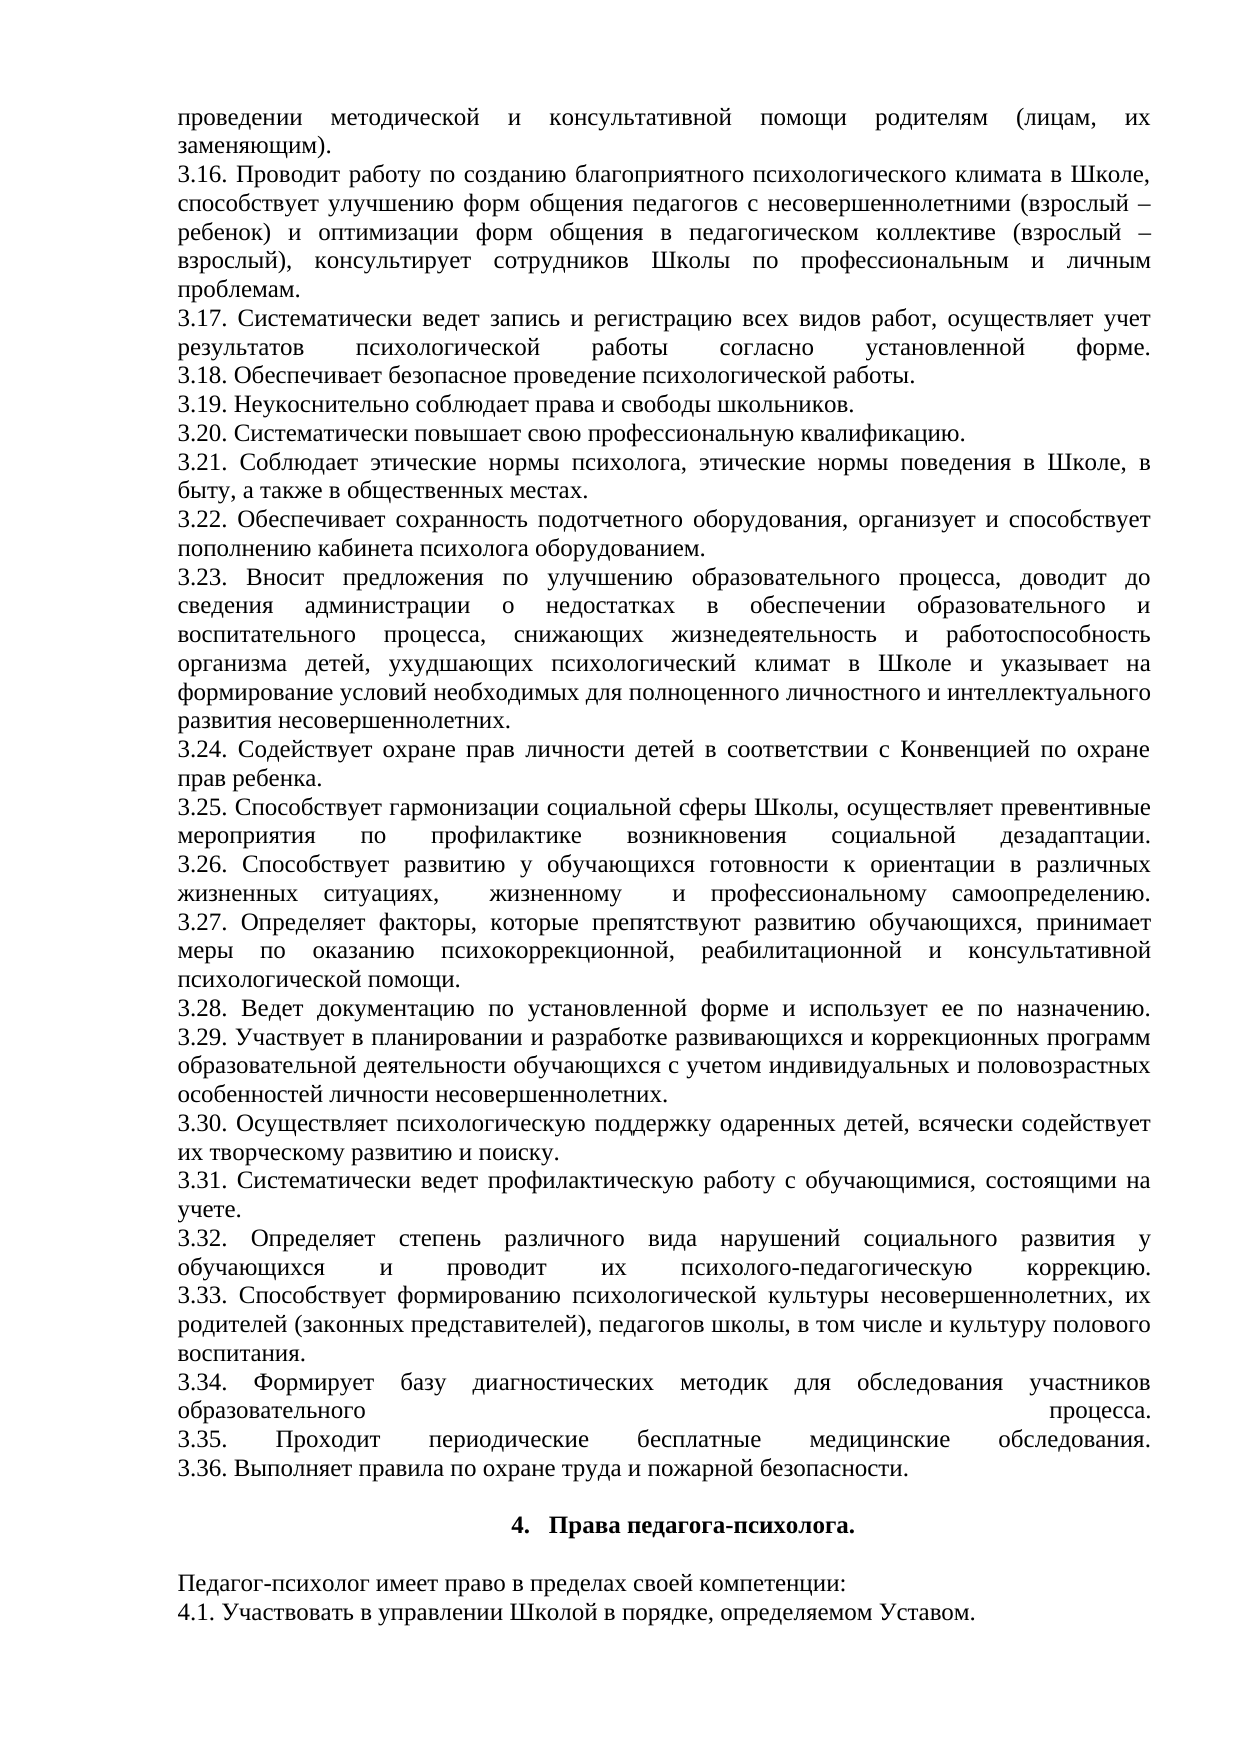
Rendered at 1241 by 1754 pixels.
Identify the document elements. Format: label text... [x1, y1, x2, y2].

text 4.1. Участвовать в управлении Школой в порядке, определяемом Уставом. [177, 1597, 1152, 1626]
text 3.19. Неукоснительно соблюдает права и свободы школьников. [177, 389, 1152, 418]
text 3.22. Обеспечивает сохранность подотчетного оборудования, организует и способствует пополнению кабинета психолога оборудованием. [177, 504, 1152, 562]
text 3.24. Содействует охране прав личности детей в соответствии с Конвенцией по охране прав ребенка. [177, 734, 1152, 792]
text 3.21. Соблюдает этические нормы психолога, этические нормы поведения в Школе, в быту, а также в общественных местах. [177, 447, 1152, 504]
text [177, 102, 1152, 389]
text 3.28. Ведет документацию по установленной форме и использует ее по назначению. 3.29. Участвует в планировании и разработке развивающихся и коррекционных программ образовательной деятельности обучающихся с учетом индивидуальных и половозрастных особенностей личности несовершеннолетних. [177, 993, 1152, 1108]
text Педагог-психолог имеет право в пределах своей компетенции: [177, 1568, 1152, 1597]
text 3.31. Систематически ведет профилактическую работу с обучающимися, состоящими на учете. 3.32. Определяет степень различного вида нарушений социального развития у обучающихся и проводит их психолого-педагогическую коррекцию. 3.33. Способствует формированию психологической культуры несовершеннолетних, их родителей (законных представителей), педагогов школы, в том числе и культуру полового воспитания. 3.34. Формирует базу диагностических методик для обследования участников образовательного процесса. 3.35. Проходит периодические бесплатные медицинские обследования. 3.36. Выполняет правила по охране труда и пожарной безопасности. [177, 1166, 1152, 1482]
text 3.25. Способствует гармонизации социальной сферы Школы, осуществляет превентивные мероприятия по профилактике возникновения социальной дезадаптации. 3.26. Способствует развитию у обучающихся готовности к ориентации в различных жизненных ситуациях, жизненному и профессиональному самоопределению. 3.27. Определяет факторы, которые препятствуют развитию обучающихся, принимает меры по оказанию психокоррекционной, реабилитационной и консультативной психологической помощи. [177, 792, 1152, 993]
text 3.30. Осуществляет психологическую поддержку одаренных детей, всячески содействует их творческому развитию и поиску. [177, 1108, 1152, 1166]
list Права педагога-психолога. [215, 1511, 1152, 1539]
text 3.23. Вносит предложения по улучшению образовательного процесса, доводит до сведения администрации о недостатках в обеспечении образовательного и воспитательного процесса, снижающих жизнедеятельность и работоспособность организма детей, ухудшающих психологический климат в Школе и указывает на формирование условий необходимых для полноценного личностного и интеллектуального развития несовершеннолетних. [177, 562, 1152, 734]
text 3.20. Систематически повышает свою профессиональную квалификацию. [177, 418, 1152, 447]
